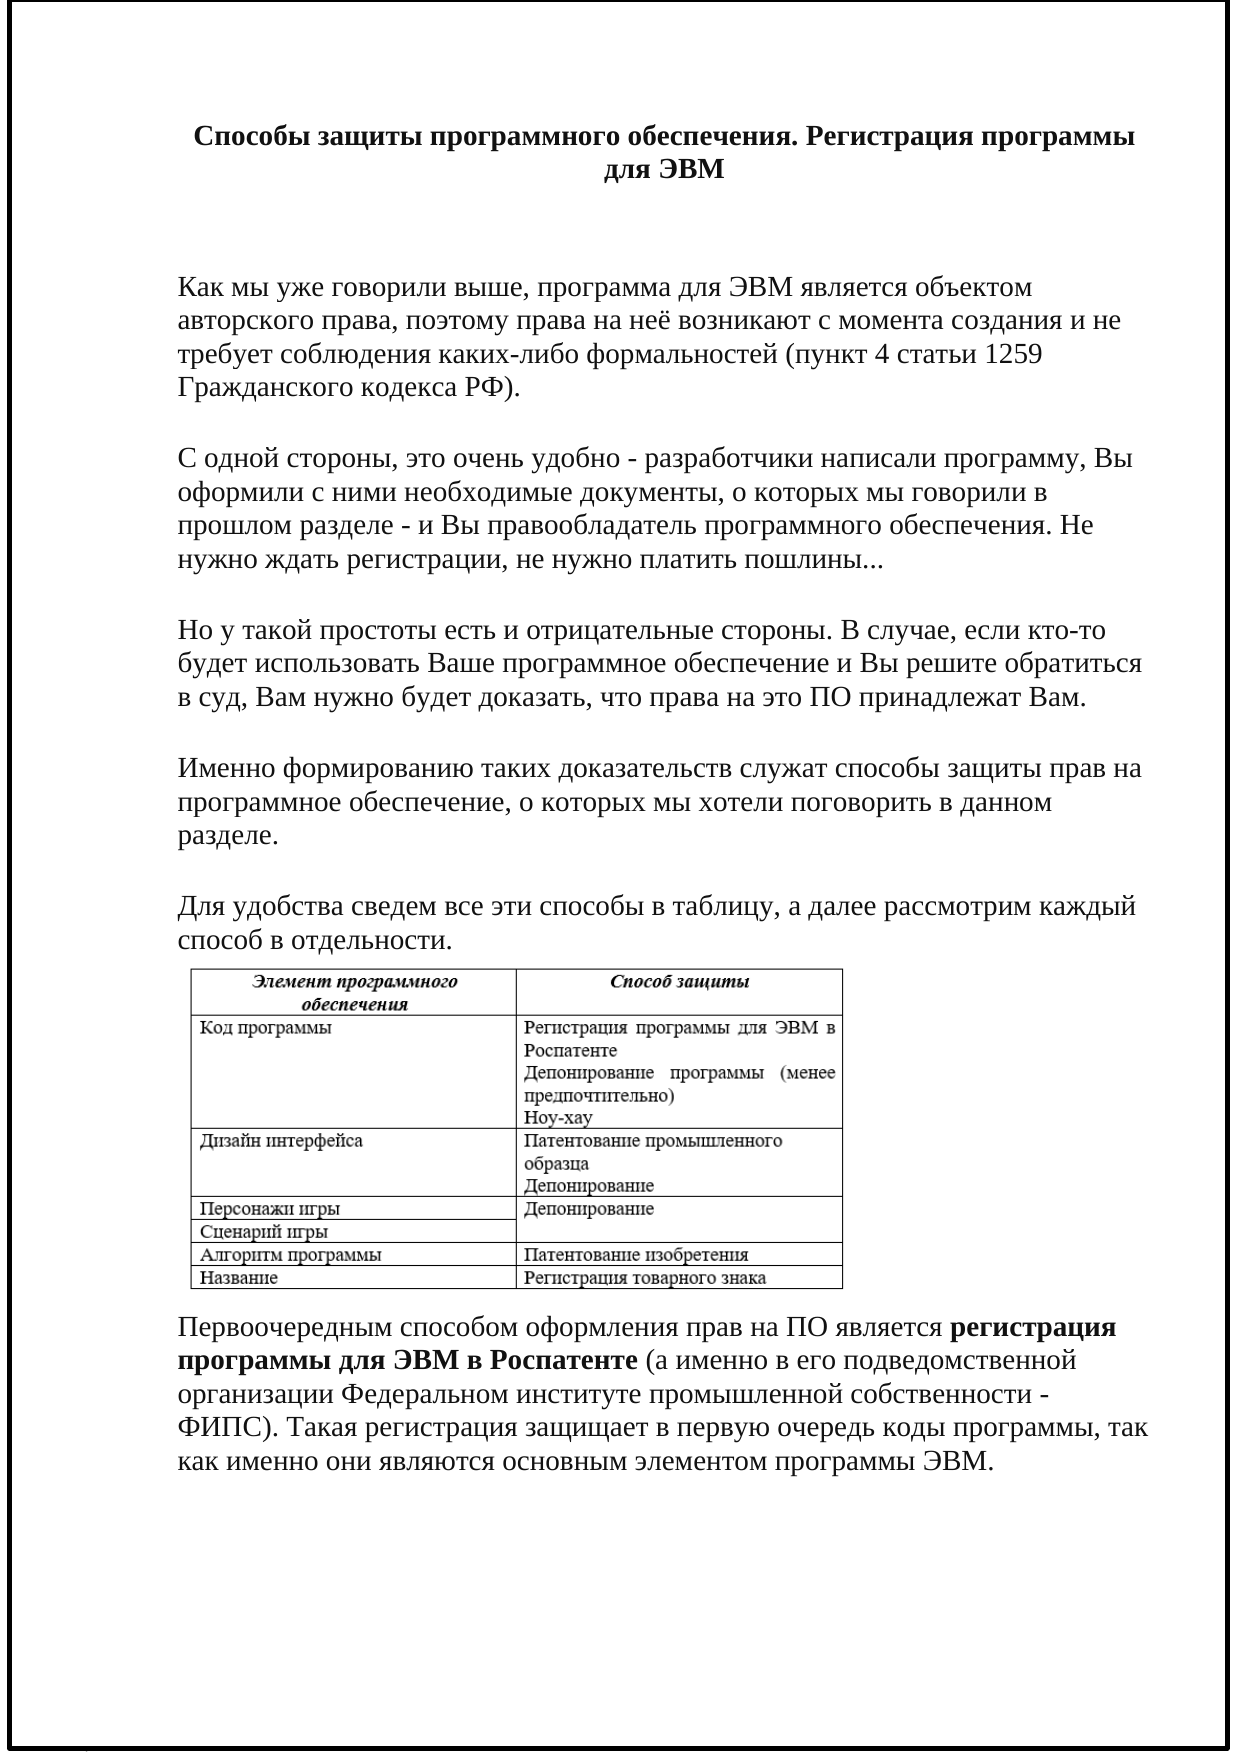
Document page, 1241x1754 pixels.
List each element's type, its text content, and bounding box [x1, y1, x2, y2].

text Именно формированию таких доказательств служат способы защиты прав на программное обеспечение, о которых мы хотели поговорить в данном разделе. [279, 750, 1152, 851]
subtitle Способы защиты программного обеспечения. Регистрация программы для ЭВМ [177, 118, 604, 185]
subtitle Способы защиты программного обеспечения. Регистрация программы для ЭВМ [725, 118, 1152, 185]
text С одной стороны, это очень удобно - разработчики написали программу, Вы оформили с ними необходимые документы, о которых мы говорили в прошлом разделе - и Вы правообладатель программного обеспечения. Не нужно ждать регистрации, не нужно платить пошлины... [177, 440, 1152, 574]
text Первоочередным способом оформления прав на ПО является регистрация программы для ЭВМ в Роспатенте (а именно в его подведомственной организации Федеральном институте промышленной собственности - ФИПС). Такая регистрация защищает в первую очередь коды программы, так как именно они являются основным элементом программы ЭВМ. [177, 1309, 1152, 1477]
text Как мы уже говорили выше, программа для ЭВМ является объектом авторского права, поэтому права на неё возникают с момента создания и не требует соблюдения каких-либо формальностей (пункт 4 статьи 1259 Гражданского кодекса РФ). [521, 269, 1152, 403]
text Для удобства сведем все эти способы в таблицу, а далее рассмотрим каждый способ в отдельности. [453, 888, 1152, 955]
picture [177, 955, 863, 1309]
